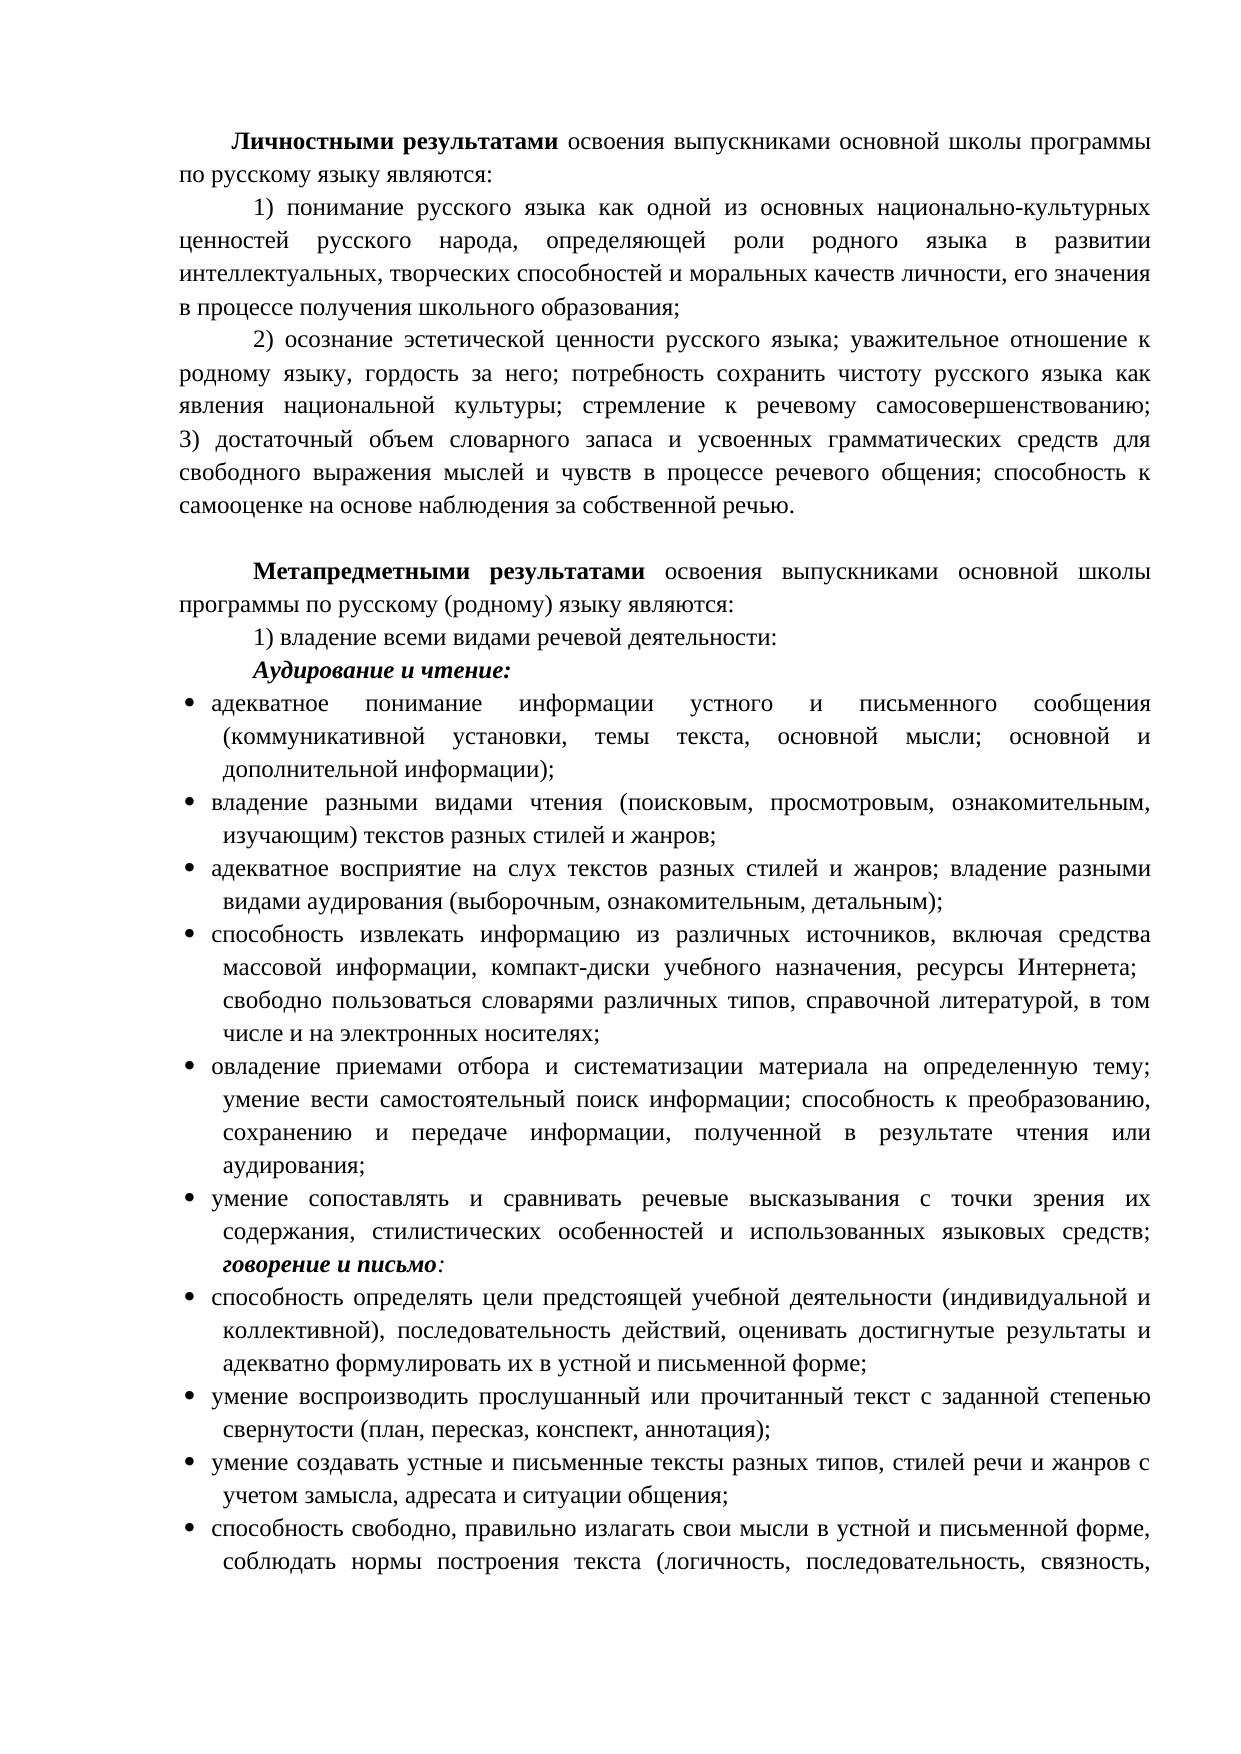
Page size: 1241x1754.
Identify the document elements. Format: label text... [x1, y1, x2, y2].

list адекватное понимание информации устного и письменного сообщения (коммуникативной установки, темы текста, основной мысли; основной и дополнительной информации); [185, 688, 1152, 783]
list адекватное восприятие на слух текстов разных стилей и жанров; владение разными видами аудирования (выборочным, ознакомительным, детальным); [185, 853, 1152, 915]
text 1) понимание русского языка как одной из основных национально-культурных ценностей русского народа, определяющей роли родного языка в развитии интеллектуальных, творческих способностей и моральных качеств личности, его значения в процессе получения школьного образования; [179, 192, 1152, 320]
text 1) владение всеми видами речевой деятельности: [179, 622, 1152, 651]
list умение воспроизводить прослушанный или прочитанный текст с заданной степенью свернутости (план, пересказ, конспект, аннотация); [185, 1381, 1152, 1443]
list способность определять цели предстоящей учебной деятельности (индивидуальной и коллективной), последовательность действий, оценивать достигнутые результаты и адекватно формулировать их в устной и письменной форме; [185, 1282, 1152, 1377]
list владение разными видами чтения (поисковым, просмотровым, ознакомительным, изучающим) текстов разных стилей и жанров; [185, 787, 1152, 849]
list умение сопоставлять и сравнивать речевые высказывания с точки зрения их содержания, стилистических особенностей и использованных языковых средств; говорение и письмо: [185, 1183, 1152, 1278]
text Личностными результатами освоения выпускниками основной школы программы по русскому языку являются: [179, 89, 1152, 188]
text Метапредметными результатами освоения выпускниками основной школы программы по русскому (родному) языку являются: [179, 556, 1152, 617]
text Аудирование и чтение: [179, 655, 1152, 683]
list способность извлекать информацию из различных источников, включая средства массовой информации, компакт-диски учебного назначения, ресурсы Интернета; свободно пользоваться словарями различных типов, справочной литературой, в том числе и на электронных носителях; [185, 919, 1152, 1047]
text 2) осознание эстетической ценности русского языка; уважительное отношение к родному языку, гордость за него; потребность сохранить чистоту русского языка как явления национальной культуры; стремление к речевому самосовершенствованию; 3) достаточный объем словарного запаса и усвоенных грамматических средств для свободного выражения мыслей и чувств в процессе речевого общения; способность к самооценке на основе наблюдения за собственной речью. [179, 324, 1152, 518]
list умение создавать устные и письменные тексты разных типов, стилей речи и жанров с учетом замысла, адресата и ситуации общения; [185, 1447, 1152, 1509]
list овладение приемами отбора и систематизации материала на определенную тему; умение вести самостоятельный поиск информации; способность к преобразованию, сохранению и передаче информации, полученной в результате чтения или аудирования; [185, 1051, 1152, 1179]
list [185, 1513, 1152, 1575]
